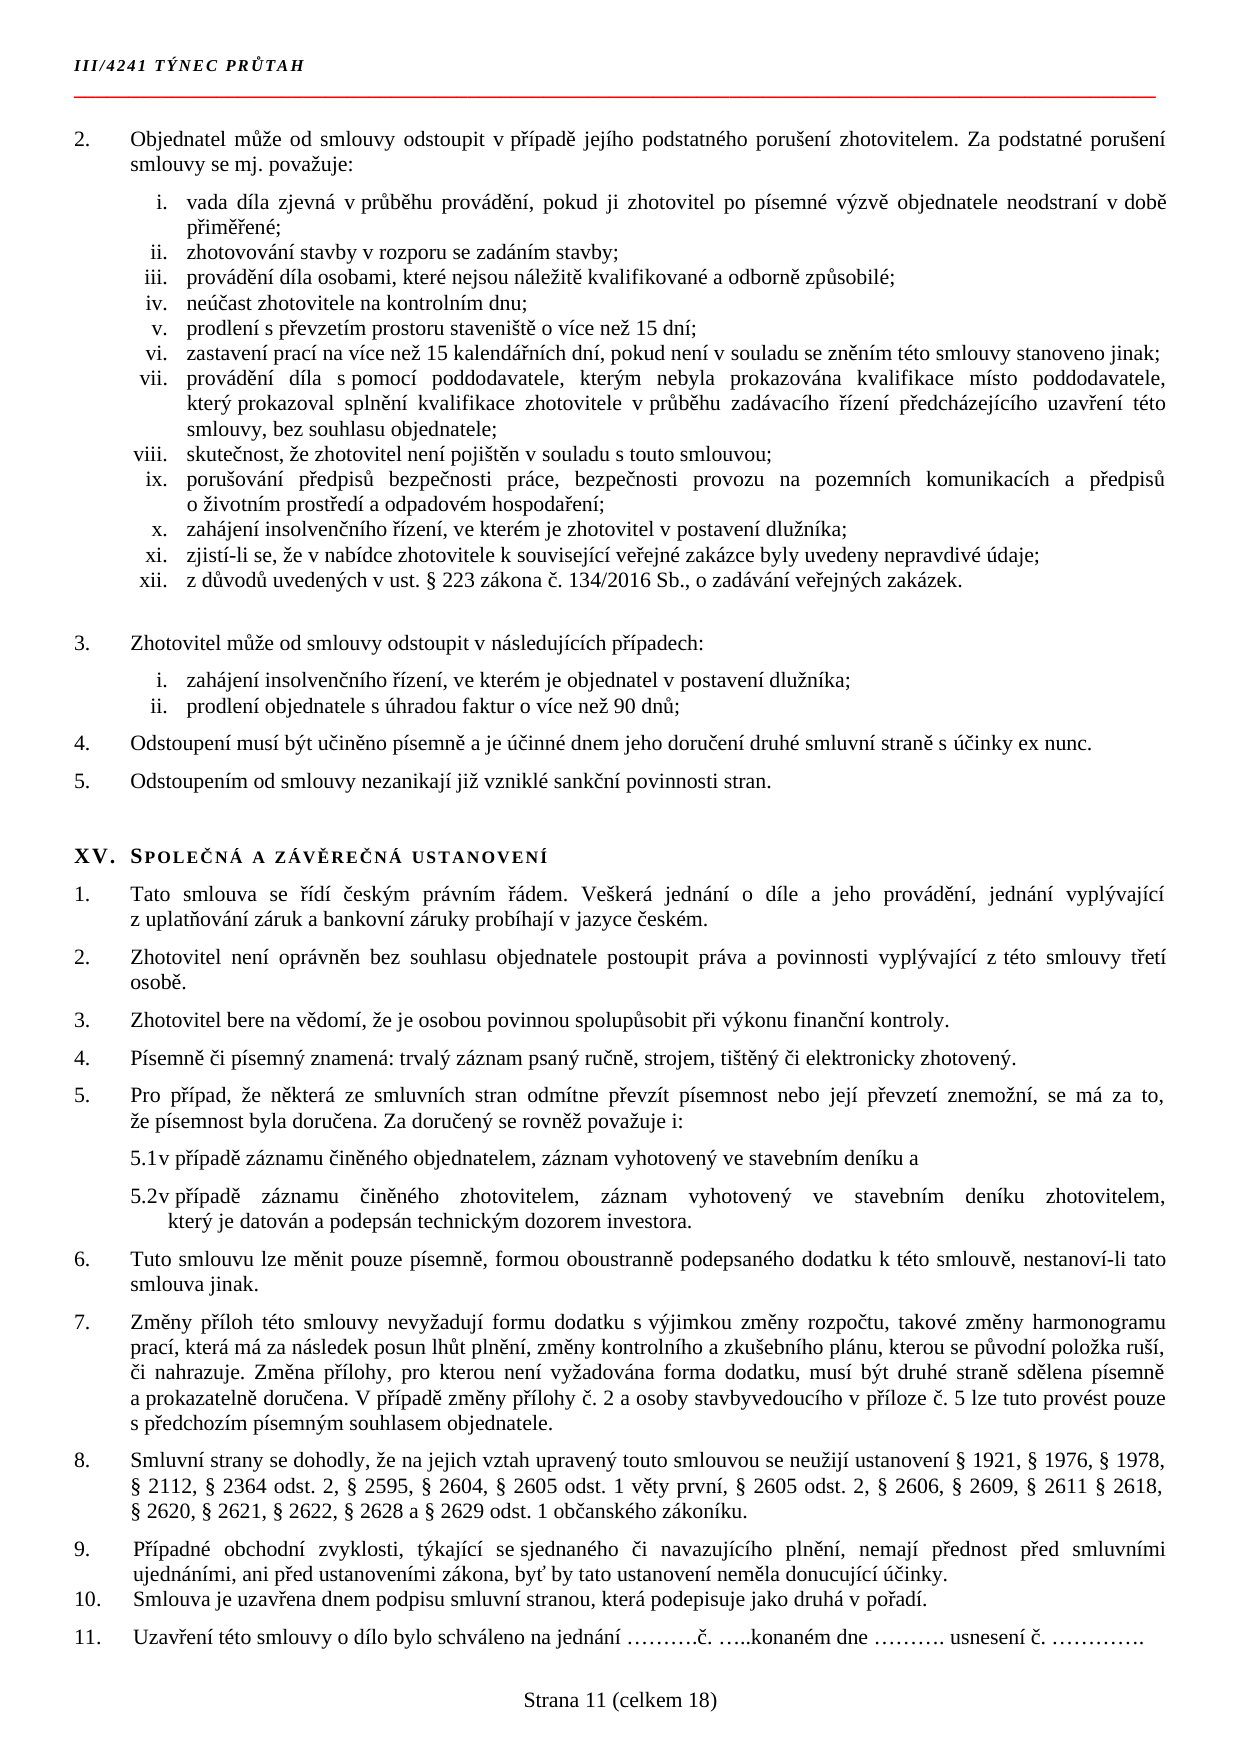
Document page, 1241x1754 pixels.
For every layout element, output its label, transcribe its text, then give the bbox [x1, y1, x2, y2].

list prodlení objednatele s úhradou faktur o více než 90 dnů; [168, 693, 1167, 718]
list zjistí-li se, že v nabídce zhotovitele k související veřejné zakázce byly uvedeny nepravdivé údaje; [168, 542, 1167, 567]
list provádění díla osobami, které nejsou náležitě kvalifikované a odborně způsobilé; [168, 264, 1167, 289]
list Písemně či písemný znamená: trvalý záznam psaný ručně, strojem, tištěný či elektronicky zhotovený. [74, 1045, 1167, 1070]
list v případě záznamu činěného objednatelem, záznam vyhotovený ve stavebním deníku a [130, 1145, 1167, 1171]
list skutečnost, že zhotovitel není pojištěn v souladu s touto smlouvou; [168, 441, 1167, 466]
list porušování předpisů bezpečnosti práce, bezpečnosti provozu na pozemních komunikacích a předpisů o životním prostředí a odpadovém hospodaření; [168, 466, 1167, 516]
list Pro případ, že některá ze smluvních stran odmítne převzít písemnost nebo její převzetí znemožní, se má za to, že písemnost byla doručena. Za doručený se rovněž považuje i: [74, 1082, 1167, 1133]
list Zhotovitel bere na vědomí, že je osobou povinnou spolupůsobit při výkonu finanční kontroly. [74, 1007, 1167, 1032]
list zastavení prací na více než 15 kalendářních dní, pokud není v souladu se zněním této smlouvy stanoveno jinak; [168, 340, 1167, 365]
list Tato smlouva se řídí českým právním řádem. Veškerá jednání o díle a jeho provádění, jednání vyplývající z uplatňování záruk a bankovní záruky probíhají v jazyce českém. [74, 881, 1167, 932]
list zahájení insolvenčního řízení, ve kterém je objednatel v postavení dlužníka; [168, 667, 1167, 693]
list Odstoupením od smlouvy nezanikají již vzniklé sankční povinnosti stran. [74, 768, 1167, 793]
list vada díla zjevná v průběhu provádění, pokud ji zhotovitel po písemné výzvě objednatele neodstraní v době přiměřené; [168, 189, 1167, 239]
list Případné obchodní zvyklosti, týkající se sjednaného či navazujícího plnění, nemají přednost před smluvními ujednáními, ani před ustanoveními zákona, byť by tato ustanovení neměla donucující účinky. [74, 1536, 1167, 1586]
list neúčast zhotovitele na kontrolním dnu; [168, 289, 1167, 315]
list Změny příloh této smlouvy nevyžadují formu dodatku s výjimkou změny rozpočtu, takové změny harmonogramu prací, která má za následek posun lhůt plnění, změny kontrolního a zkušebního plánu, kterou se původní položka ruší, či nahrazuje. Změna přílohy, pro kterou není vyžadována forma dodatku, musí být druhé straně sdělena písemně a prokazatelně doručena. V případě změny přílohy č. 2 a osoby stavbyvedoucího v příloze č. 5 lze tuto provést pouze s předchozím písemným souhlasem objednatele. [74, 1309, 1167, 1435]
list prodlení s převzetím prostoru staveniště o více než 15 dní; [168, 315, 1167, 340]
list Zhotovitel může od smlouvy odstoupit v následujících případech: [74, 630, 1167, 655]
list Smluvní strany se dohodly, že na jejich vztah upravený touto smlouvou se neužijí ustanovení § 1921, § 1976, § 1978, § 2112, § 2364 odst. 2, § 2595, § 2604, § 2605 odst. 1 věty první, § 2605 odst. 2, § 2606, § 2609, § 2611 § 2618, § 2620, § 2621, § 2622, § 2628 a § 2629 odst. 1 občanského zákoníku. [74, 1447, 1167, 1523]
list zahájení insolvenčního řízení, ve kterém je zhotovitel v postavení dlužníka; [168, 516, 1167, 542]
list z důvodů uvedených v ust. § 223 zákona č. 134/2016 Sb., o zadávání veřejných zakázek. [168, 567, 1167, 592]
list Odstoupení musí být učiněno písemně a je účinné dnem jeho doručení druhé smluvní straně s účinky ex nunc. [74, 730, 1167, 756]
list Objednatel může od smlouvy odstoupit v případě jejího podstatného porušení zhotovitelem. Za podstatné porušení smlouvy se mj. považuje: [74, 126, 1167, 176]
list Uzavření této smlouvy o dílo bylo schváleno na jednání ……….č. …..konaném dne ………. usnesení č. …………. [74, 1624, 1167, 1649]
list Smlouva je uzavřena dnem podpisu smluvní stranou, která podepisuje jako druhá v pořadí. [74, 1586, 1167, 1611]
list provádění díla s pomocí poddodavatele, kterým nebyla prokazována kvalifikace místo poddodavatele, který prokazoval splnění kvalifikace zhotovitele v průběhu zadávacího řízení předcházejícího uzavření této smlouvy, bez souhlasu objednatele; [168, 365, 1167, 441]
list Zhotovitel není oprávněn bez souhlasu objednatele postoupit práva a povinnosti vyplývající z této smlouvy třetí osobě. [74, 944, 1167, 994]
list Tuto smlouvu lze měnit pouze písemně, formou oboustranně podepsaného dodatku k této smlouvě, nestanoví-li tato smlouva jinak. [74, 1246, 1167, 1296]
list v případě záznamu činěného zhotovitelem, záznam vyhotovený ve stavebním deníku zhotovitelem, který je datován a podepsán technickým dozorem investora. [130, 1183, 1167, 1233]
list zhotovování stavby v rozporu se zadáním stavby; [168, 239, 1167, 264]
list Společná a závěrečná ustanovení [74, 843, 1167, 869]
